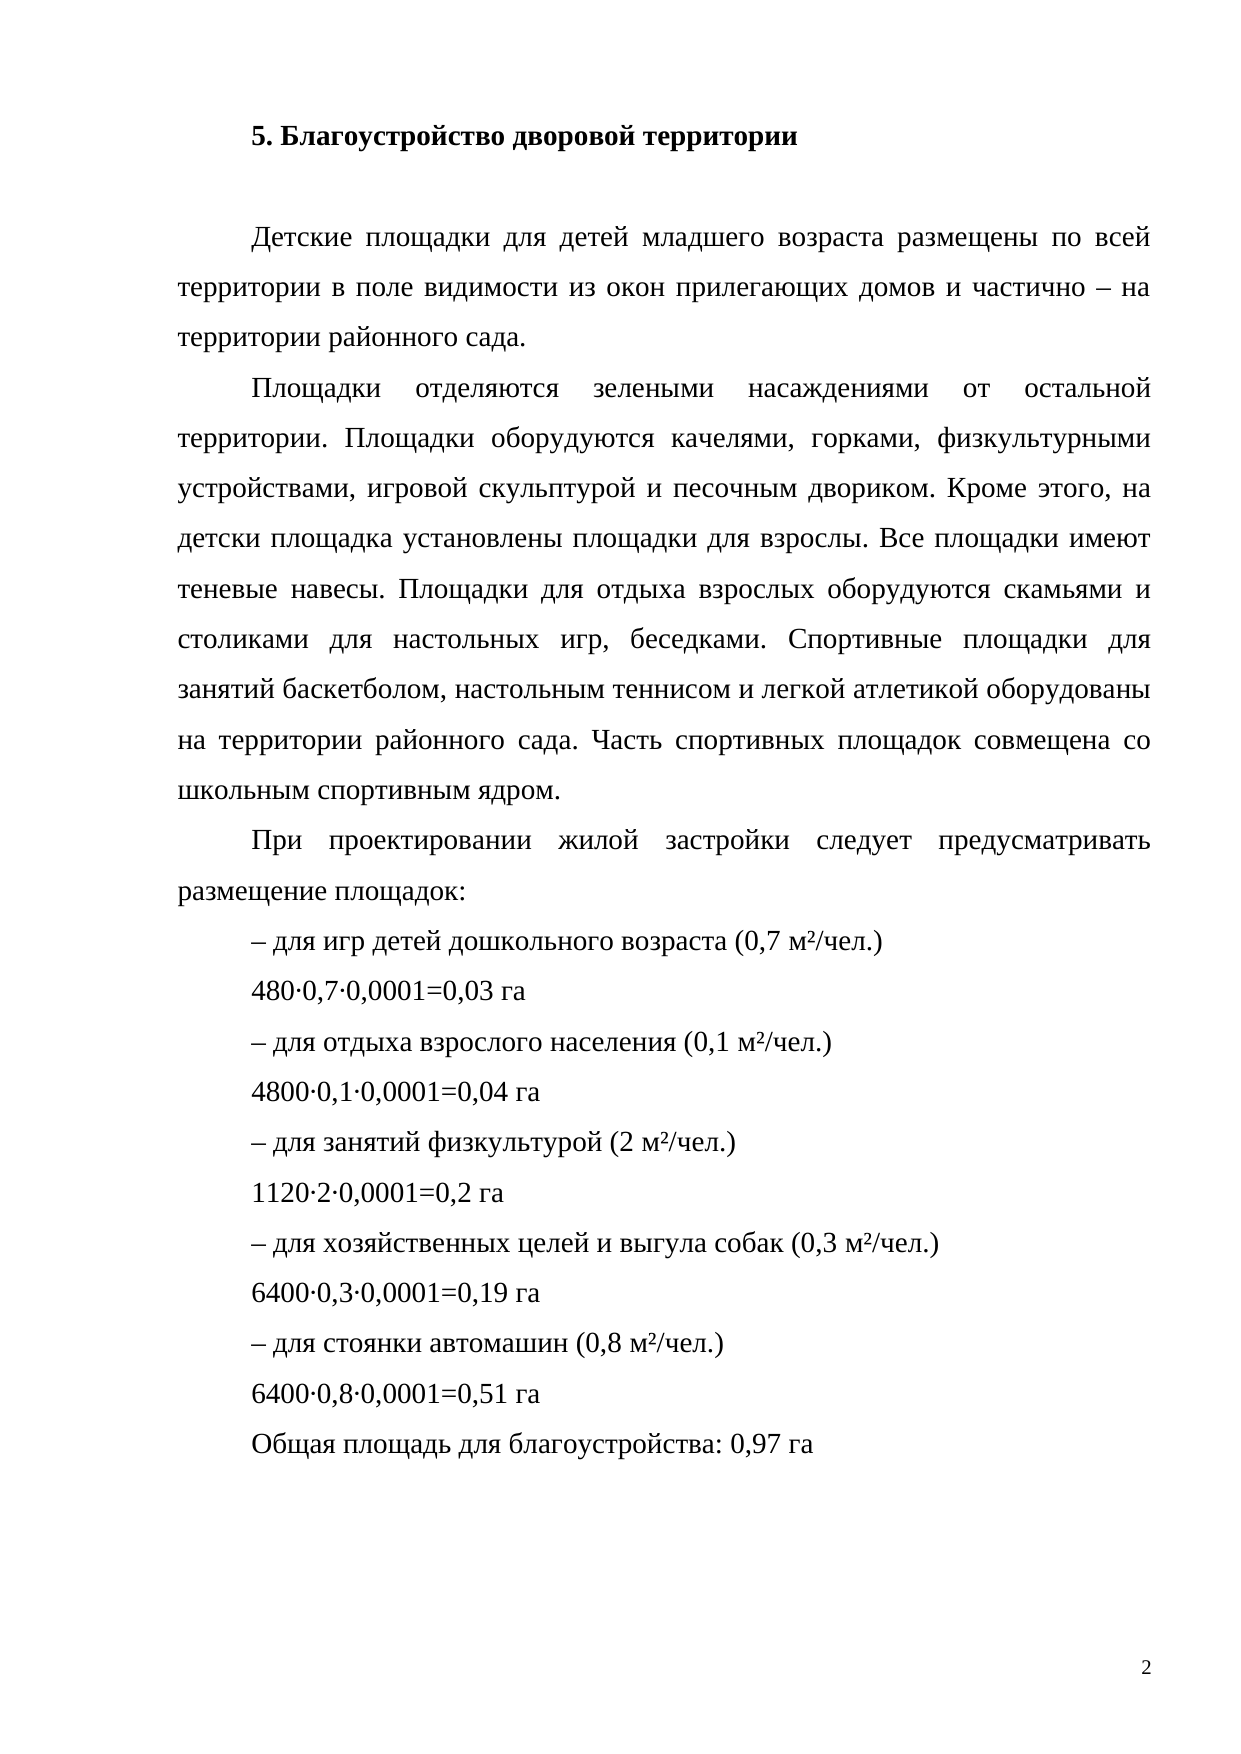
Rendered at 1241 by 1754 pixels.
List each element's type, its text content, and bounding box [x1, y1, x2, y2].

text Площадки отделяются зелеными насаждениями от остальной территории. Площадки оборудуются качелями, горками, физкультурными устройствами, игровой скульптурой и песочным двориком. Кроме этого, на детски площадка установлены площадки для взрослы. Все площадки имеют теневые навесы. Площадки для отдыха взрослых оборудуются скамьями и столиками для настольных игр, беседками. Спортивные площадки для занятий баскетболом, настольным теннисом и легкой атлетикой оборудованы на территории районного сада. Часть спортивных площадок совмещена со школьным спортивным ядром. [177, 370, 1152, 806]
text – для отдыха взрослого населения (0,1 м²/чел.) [177, 1024, 1152, 1057]
text 6400∙0,3∙0,0001=0,19 га [177, 1275, 1152, 1309]
text 5. Благоустройство дворовой территории [177, 118, 1152, 152]
text – для игр детей дошкольного возраста (0,7 м²/чел.) [177, 923, 1152, 957]
text 1120∙2∙0,0001=0,2 га [177, 1175, 1152, 1208]
text – для хозяйственных целей и выгула собак (0,3 м²/чел.) [177, 1225, 1152, 1258]
text 4800∙0,1∙0,0001=0,04 га [177, 1074, 1152, 1108]
text Общая площадь для благоустройства: 0,97 га [177, 1426, 1152, 1460]
text Детские площадки для детей младшего возраста размещены по всей территории в поле видимости из окон прилегающих домов и частично – на территории районного сада. [177, 219, 1152, 353]
text 6400∙0,8∙0,0001=0,51 га [177, 1376, 1152, 1409]
text При проектировании жилой застройки следует предусматривать размещение площадок: [177, 822, 1152, 906]
text – для стоянки автомашин (0,8 м²/чел.) [177, 1326, 1152, 1359]
text – для занятий физкультурой (2 м²/чел.) [177, 1124, 1152, 1158]
text 480∙0,7∙0,0001=0,03 га [177, 973, 1152, 1007]
